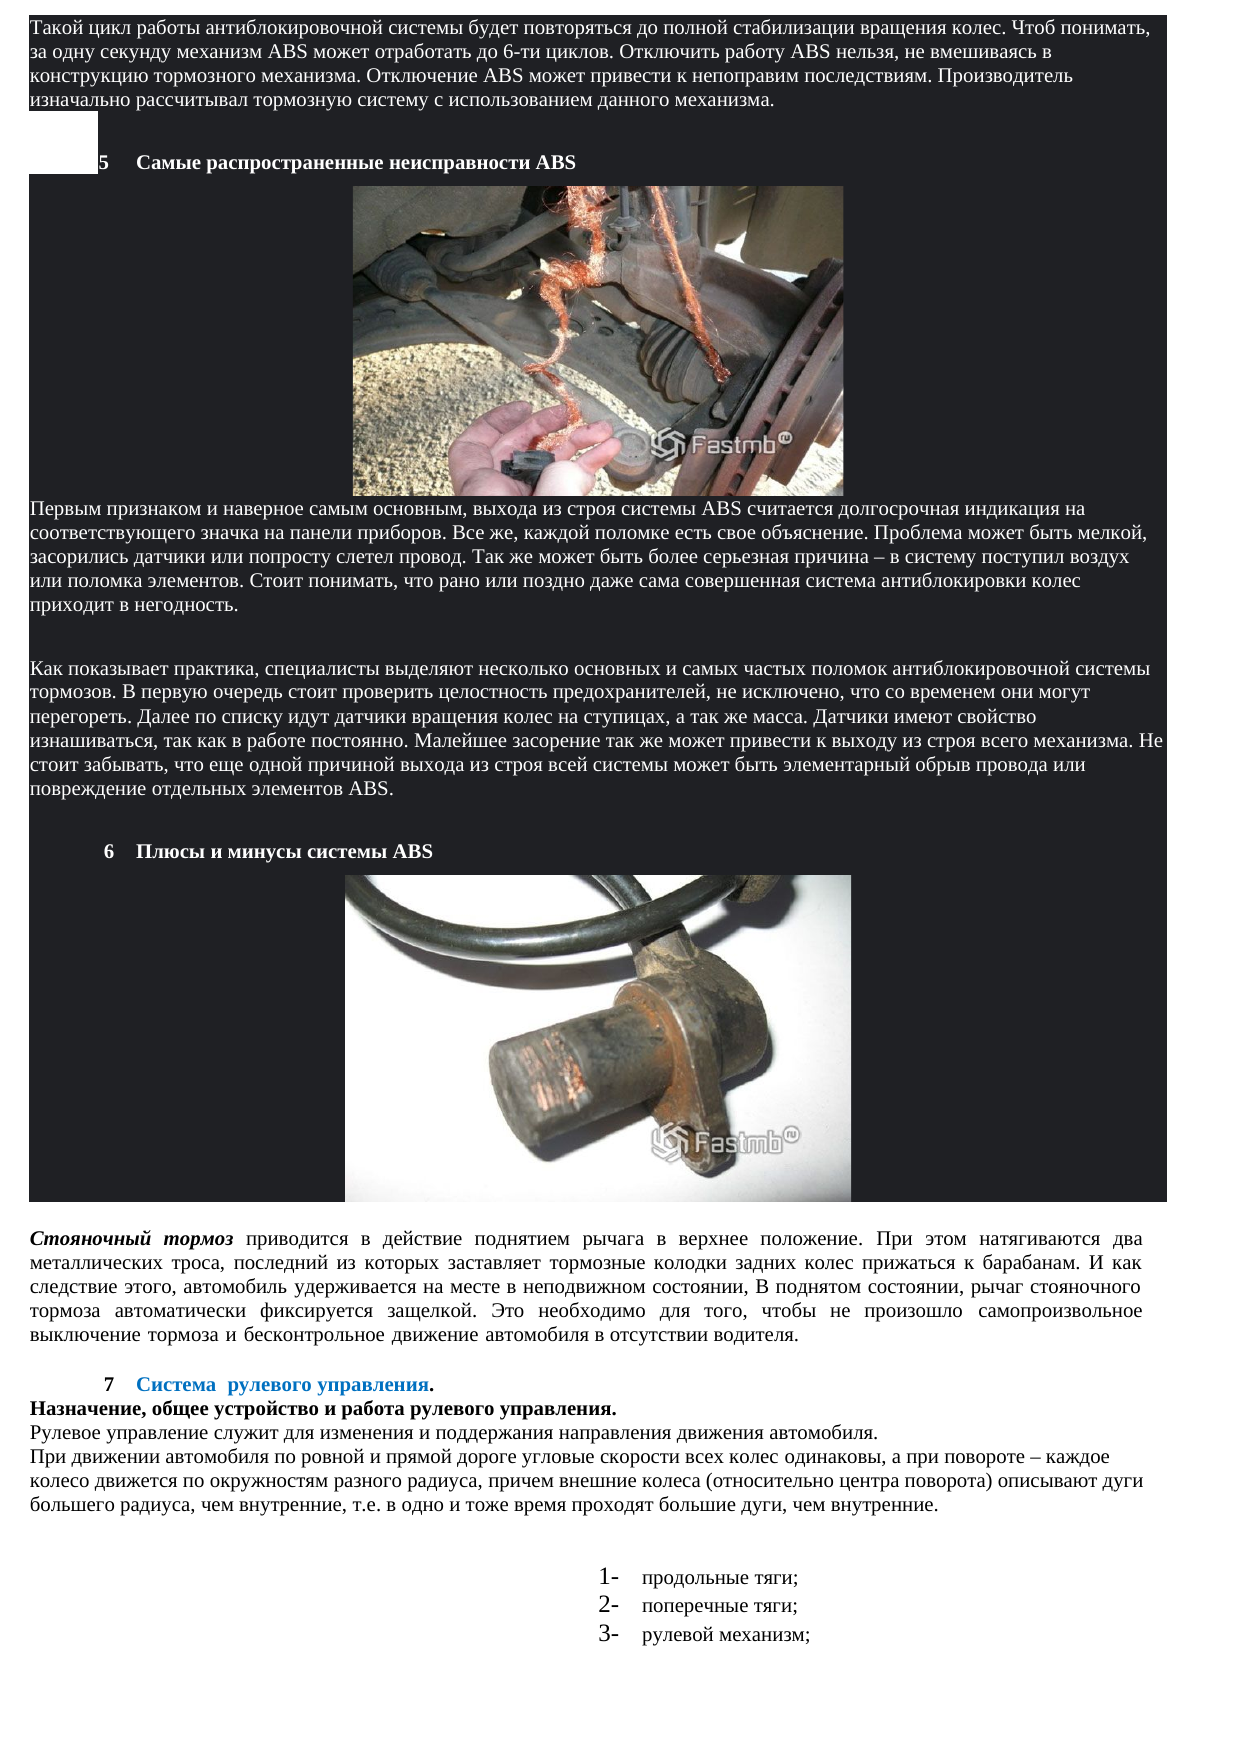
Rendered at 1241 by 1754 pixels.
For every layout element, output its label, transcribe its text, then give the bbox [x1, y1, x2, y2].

subtitle Система рулевого управления. [29, 1372, 1167, 1396]
text Первым признаком и наверное самым основным, выхода из строя системы ABS считается долгосрочная индикация на соответствующего значка на панели приборов. Все же, каждой поломке есть свое объяснение. Проблема может быть мелкой, засорились датчики или попросту слетел провод. Так же может быть более серьезная причина – в систему поступил воздух или поломка элементов. Стоит понимать, что рано или поздно даже сама совершенная система антиблокировки колес приходит в негодность. [29, 496, 1167, 616]
subtitle Плюсы и минусы системы ABS [29, 839, 1167, 863]
text При движении автомобиля по ровной и прямой дороге угловые скорости всех колес одинаковы, а при повороте – каждое колесо движется по окружностям разного радиуса, причем внешние колеса (относительно центра поворота) описывают дуги большего радиуса, чем внутренние, т.е. в одно и тоже время проходят большие дуги, чем внутренние. [29, 1444, 1167, 1516]
text Назначение, общее устройство и работа рулевого управления. [29, 1396, 1167, 1420]
text Как показывает практика, специалисты выделяют несколько основных и самых частых поломок антиблокировочной системы тормозов. В первую очередь стоит проверить целостность предохранителей, не исключено, что со временем они могут перегореть. Далее по списку идут датчики вращения колес на ступицах, а так же масса. Датчики имеют свойство изнашиваться, так как в работе постоянно. Малейшее засорение так же может привести к выходу из строя всего механизма. Не стоит забывать, что еще одной причиной выхода из строя всей системы может быть элементарный обрыв провода или повреждение отдельных элементов ABS. [29, 655, 1167, 800]
picture [345, 875, 852, 1202]
text Рулевое управление служит для изменения и поддержания направления движения автомобиля. [29, 1420, 1167, 1444]
subtitle Самые распространенные неисправности ABS [98, 150, 1167, 174]
list рулевой механизм; [598, 1618, 1167, 1647]
picture [352, 186, 844, 496]
list поперечные тяги; [598, 1589, 1167, 1618]
text Стояночный тормоз приводится в действие поднятием рычага в верхнее положение. При этом натягиваются два металлических троса, последний из которых заставляет тормозные колодки задних колес прижаться к барабанам. И как следствие этого, автомобиль удерживается на месте в неподвижном состоянии, В поднятом состоянии, рычаг стояночного тормоза автоматически фиксируется защелкой. Это необходимо для того, чтобы не произошло самопроизвольное выключение тормоза и бесконтрольное движение автомобиля в отсутствии водителя. [29, 1226, 1142, 1346]
text Такой цикл работы антиблокировочной системы будет повторяться до полной стабилизации вращения колес. Чтоб понимать, за одну секунду механизм ABS может отработать до 6-ти циклов. Отключить работу ABS нельзя, не вмешиваясь в конструкцию тормозного механизма. Отключение ABS может привести к непоправим последствиям. Производитель изначально рассчитывал тормозную систему с использованием данного механизма. [29, 15, 1167, 111]
list продольные тяги; [598, 1561, 1167, 1589]
